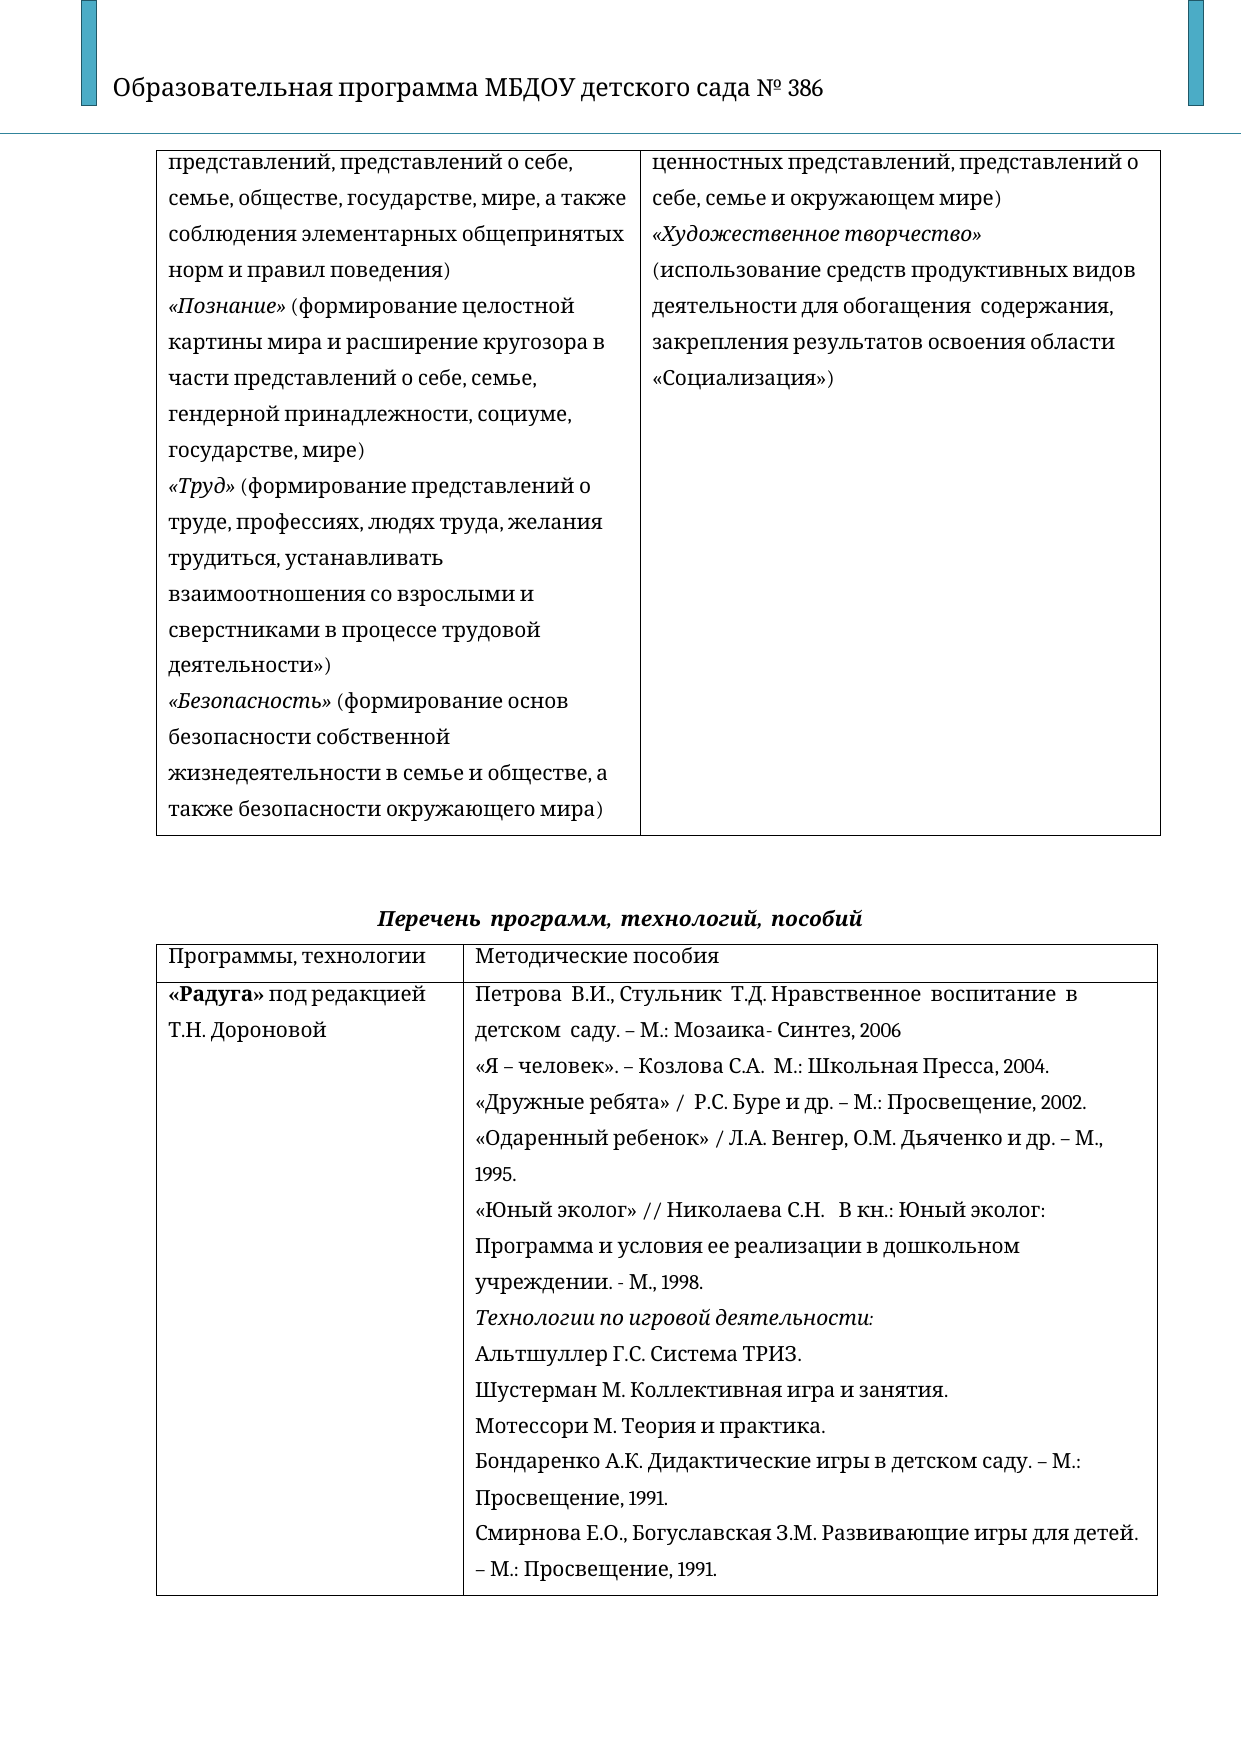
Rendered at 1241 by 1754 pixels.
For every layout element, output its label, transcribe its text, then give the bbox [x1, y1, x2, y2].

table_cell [464, 983, 1157, 1595]
table_header Программы, технологии [157, 945, 463, 982]
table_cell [157, 983, 463, 1595]
text Перечень программ, технологий, пособий [112, 908, 1128, 932]
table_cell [641, 151, 1160, 835]
table_header Методические пособия [464, 945, 1157, 982]
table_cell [157, 151, 640, 835]
